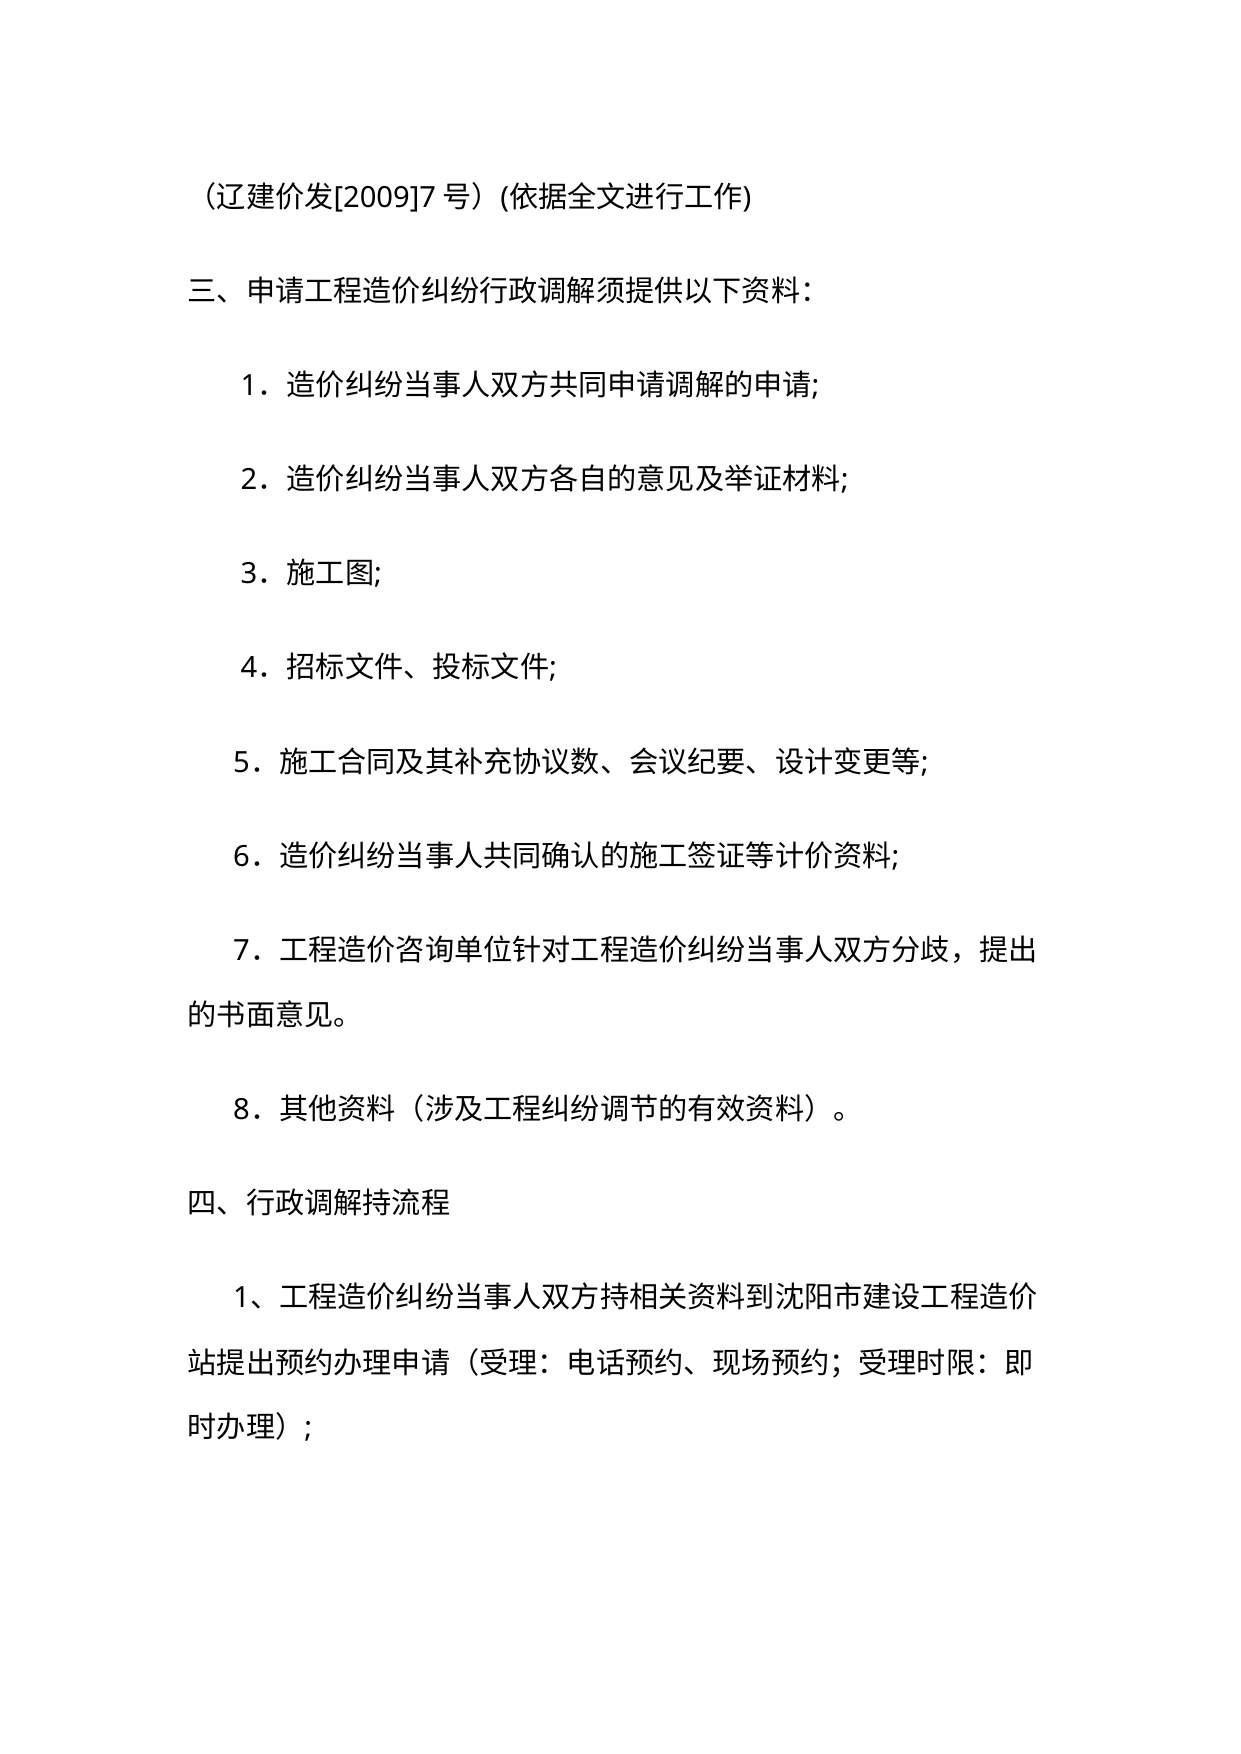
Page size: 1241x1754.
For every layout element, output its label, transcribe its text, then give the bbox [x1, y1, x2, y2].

text 7．工程造价咨询单位针对工程造价纠纷当事人双方分歧，提出的书面意见。 [187, 915, 1053, 1045]
text 四、行政调解持流程 [187, 1169, 1053, 1234]
text 4．招标文件、投标文件; [187, 633, 1053, 698]
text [187, 162, 1053, 227]
text 3．施工图; [187, 539, 1053, 604]
text 5．施工合同及其补充协议数、会议纪要、设计变更等; [187, 727, 1053, 792]
text 三、申请工程造价纠纷行政调解须提供以下资料： [187, 256, 1053, 321]
text 2．造价纠纷当事人双方各自的意见及举证材料; [187, 444, 1053, 509]
text 1．造价纠纷当事人双方共同申请调解的申请; [187, 350, 1053, 415]
text 6．造价纠纷当事人共同确认的施工签证等计价资料; [187, 821, 1053, 886]
text 8．其他资料（涉及工程纠纷调节的有效资料）。 [187, 1074, 1053, 1139]
text 1、工程造价纠纷当事人双方持相关资料到沈阳市建设工程造价站提出预约办理申请（受理：电话预约、现场预约；受理时限：即时办理）; [187, 1263, 1053, 1458]
